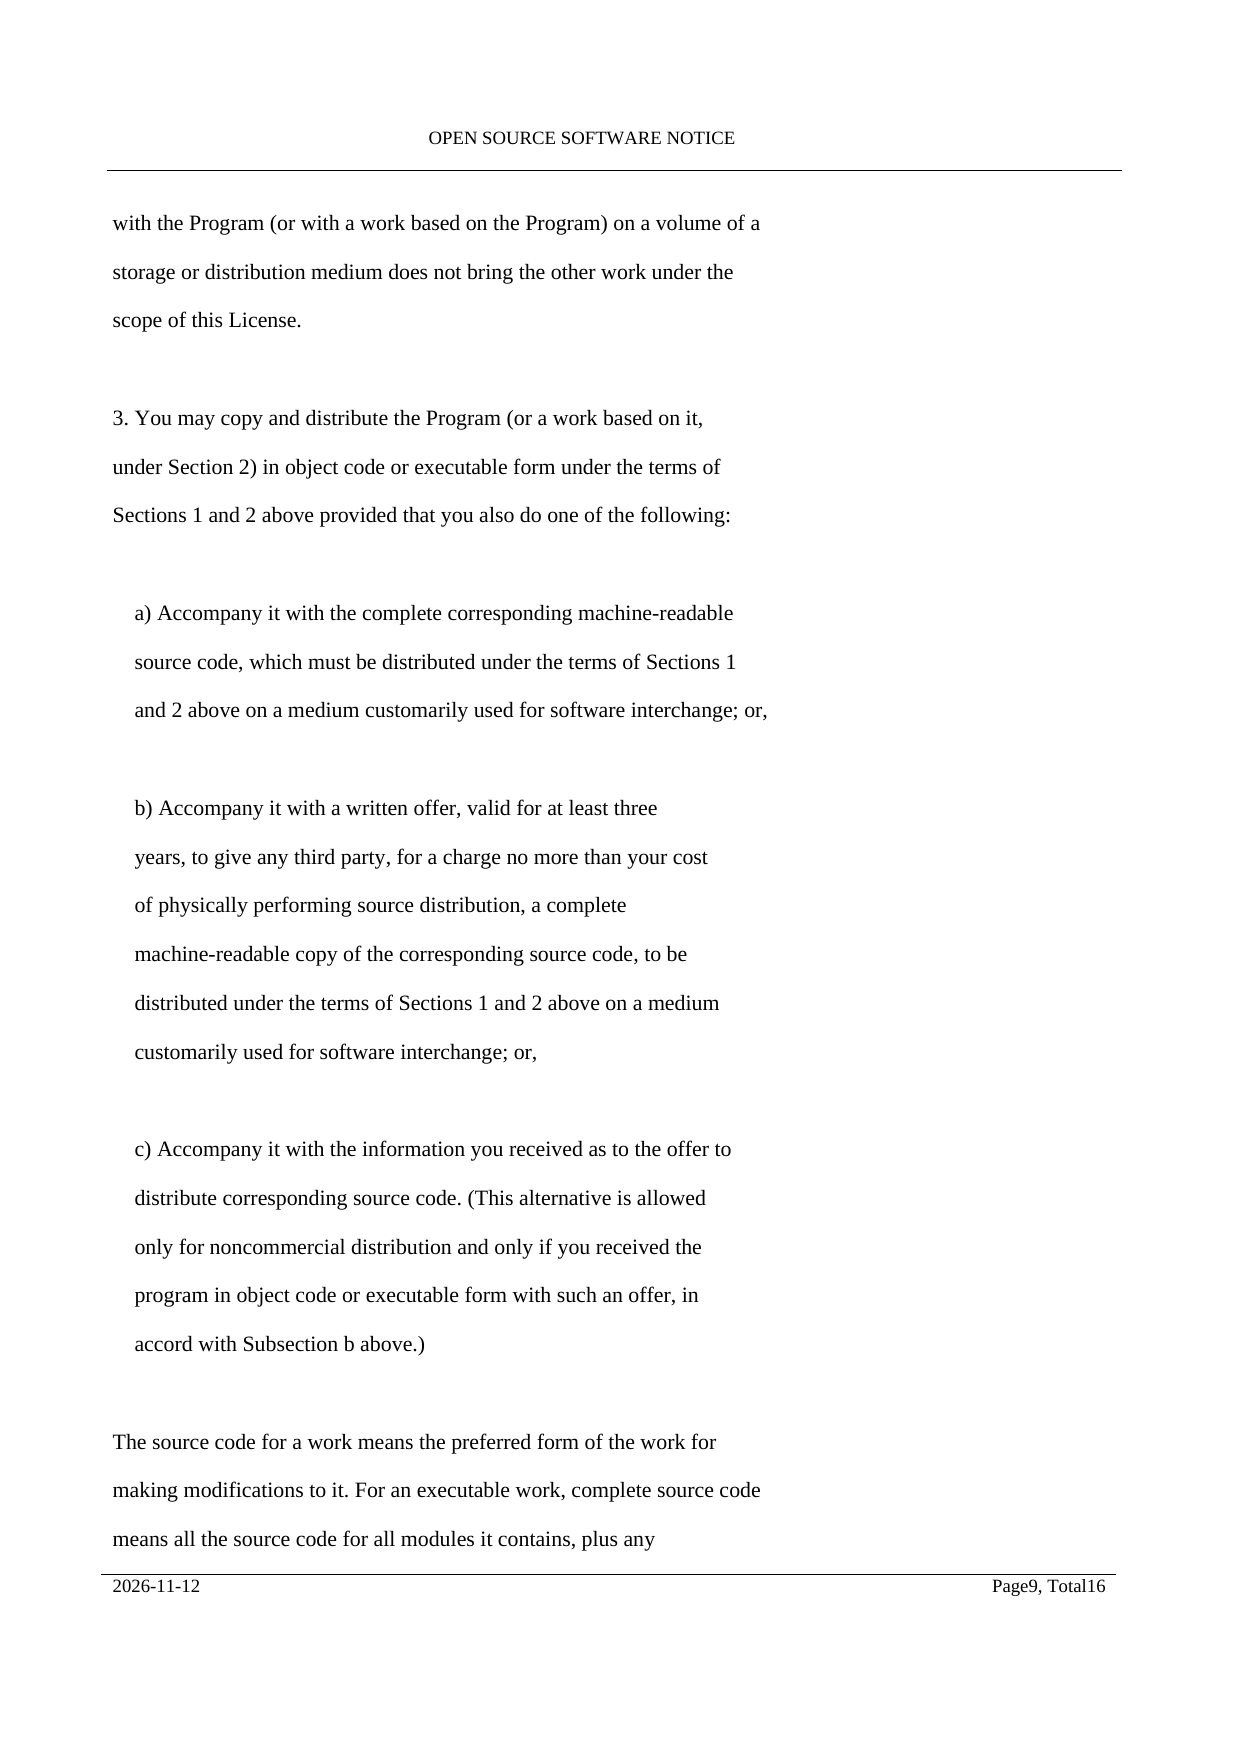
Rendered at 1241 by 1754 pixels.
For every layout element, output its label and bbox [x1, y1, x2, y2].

text [112, 206, 1128, 1555]
